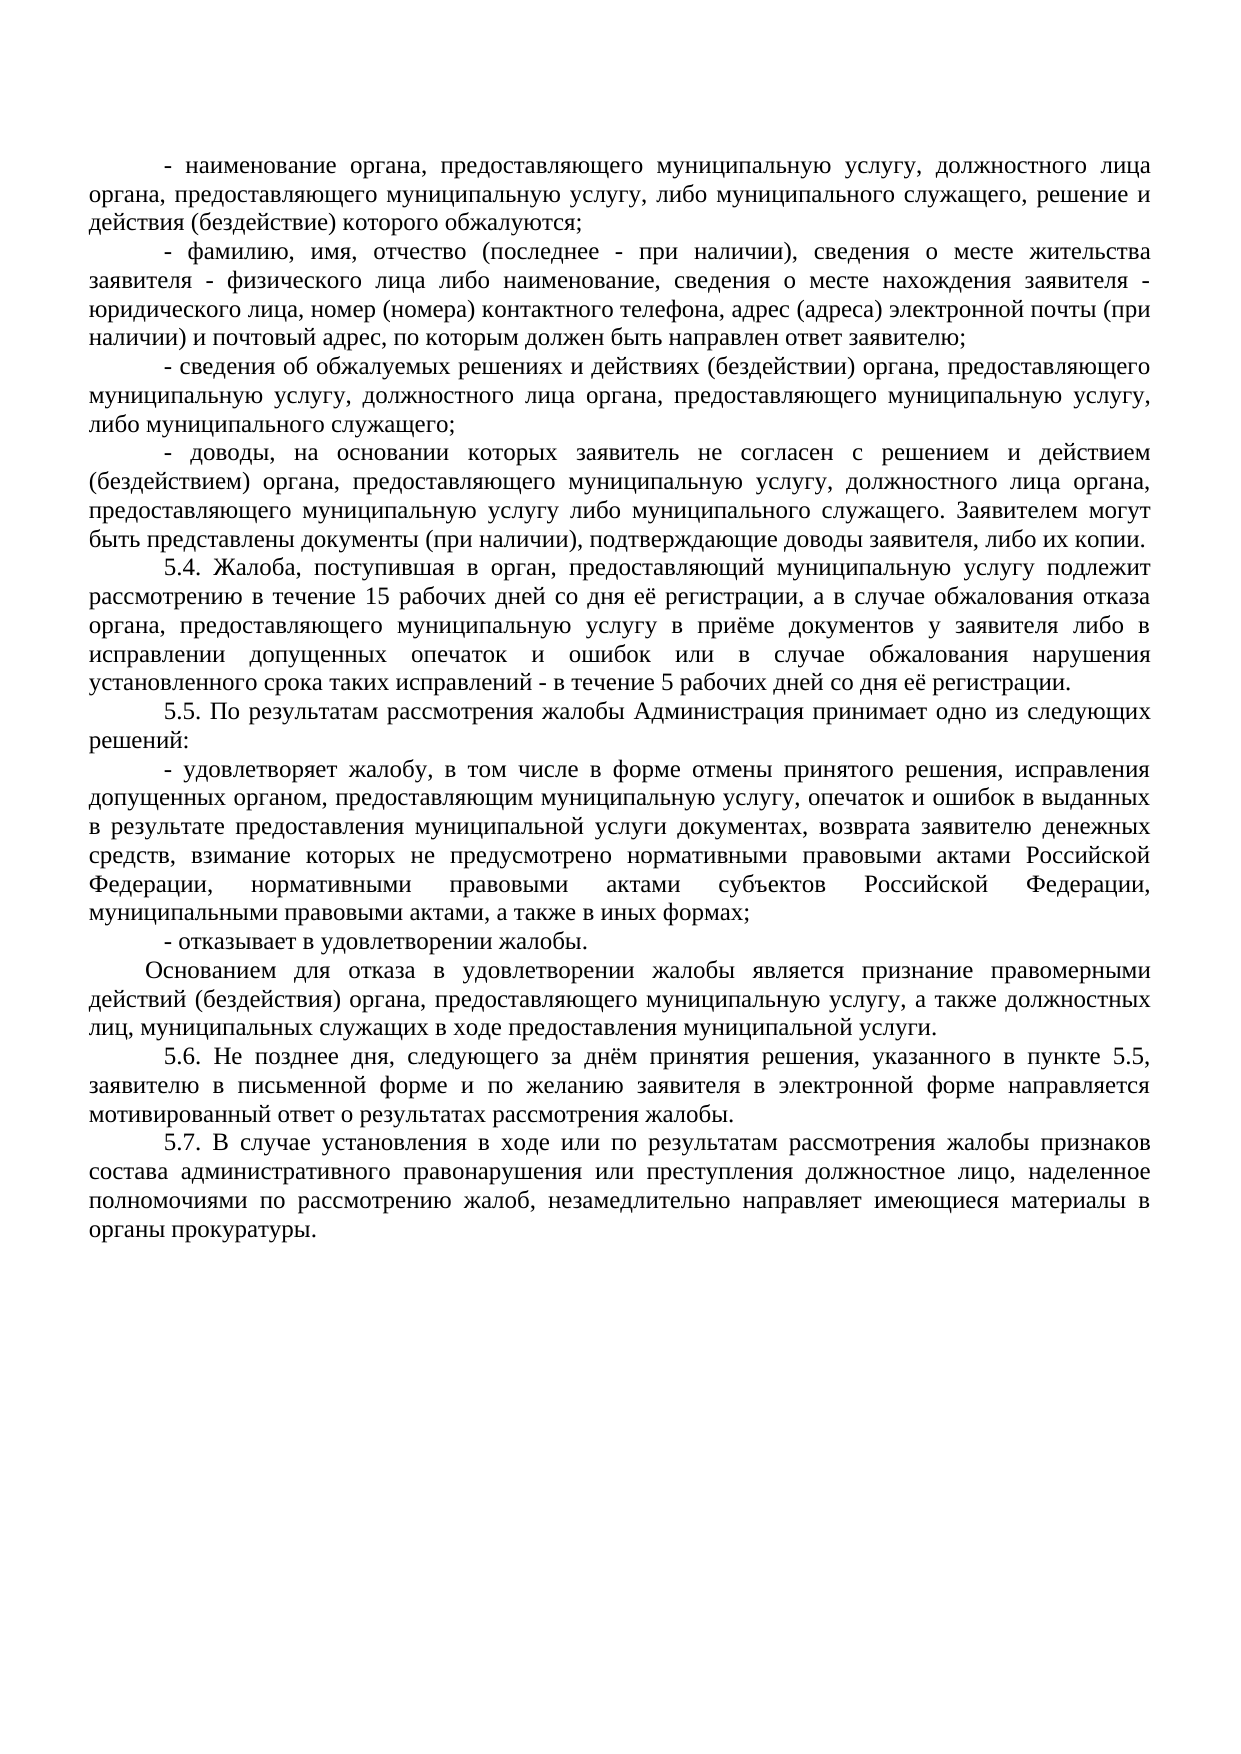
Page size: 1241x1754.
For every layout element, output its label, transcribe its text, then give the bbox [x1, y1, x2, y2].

text 5.4. Жалоба, поступившая в орган, предоставляющий муниципальную услугу подлежит рассмотрению в течение 15 рабочих дней со дня её регистрации, а в случае обжалования отказа органа, предоставляющего муниципальную услугу в приёме документов у заявителя либо в исправлении допущенных опечаток и ошибок или в случае обжалования нарушения установленного срока таких исправлений - в течение 5 рабочих дней со дня её регистрации. [88, 552, 1152, 696]
text - отказывает в удовлетворении жалобы. [88, 926, 1152, 955]
text - фамилию, имя, отчество (последнее - при наличии), сведения о месте жительства заявителя - физического лица либо наименование, сведения о месте нахождения заявителя - юридического лица, номер (номера) контактного телефона, адрес (адреса) электронной почты (при наличии) и почтовый адрес, по которым должен быть направлен ответ заявителю; [88, 236, 1152, 351]
text - доводы, на основании которых заявитель не согласен с решением и действием (бездействием) органа, предоставляющего муниципальную услугу, должностного лица органа, предоставляющего муниципальную услугу либо муниципального служащего. Заявителем могут быть представлены документы (при наличии), подтверждающие доводы заявителя, либо их копии. [88, 437, 1152, 552]
text 5.7. В случае установления в ходе или по результатам рассмотрения жалобы признаков состава административного правонарушения или преступления должностное лицо, наделенное полномочиями по рассмотрению жалоб, незамедлительно направляет имеющиеся материалы в органы прокуратуры. [88, 1127, 1152, 1242]
text - удовлетворяет жалобу, в том числе в форме отмены принятого решения, исправления допущенных органом, предоставляющим муниципальную услугу, опечаток и ошибок в выданных в результате предоставления муниципальной услуги документах, возврата заявителю денежных средств, взимание которых не предусмотрено нормативными правовыми актами Российской Федерации, нормативными правовыми актами субъектов Российской Федерации, муниципальными правовыми актами, а также в иных формах; [88, 754, 1152, 926]
text 5.6. Не позднее дня, следующего за днём принятия решения, указанного в пункте 5.5, заявителю в письменной форме и по желанию заявителя в электронной форме направляется мотивированный ответ о результатах рассмотрения жалобы. [88, 1041, 1152, 1127]
text Основанием для отказа в удовлетворении жалобы является признание правомерными действий (бездействия) органа, предоставляющего муниципальную услугу, а также должностных лиц, муниципальных служащих в ходе предоставления муниципальной услуги. [88, 955, 1152, 1041]
text - сведения об обжалуемых решениях и действиях (бездействии) органа, предоставляющего муниципальную услугу, должностного лица органа, предоставляющего муниципальную услугу, либо муниципального служащего; [88, 351, 1152, 437]
text 5.5. По результатам рассмотрения жалобы Администрация принимает одно из следующих решений: [88, 696, 1152, 754]
text - наименование органа, предоставляющего муниципальную услугу, должностного лица органа, предоставляющего муниципальную услугу, либо муниципального служащего, решение и действия (бездействие) которого обжалуются; [88, 150, 1152, 236]
